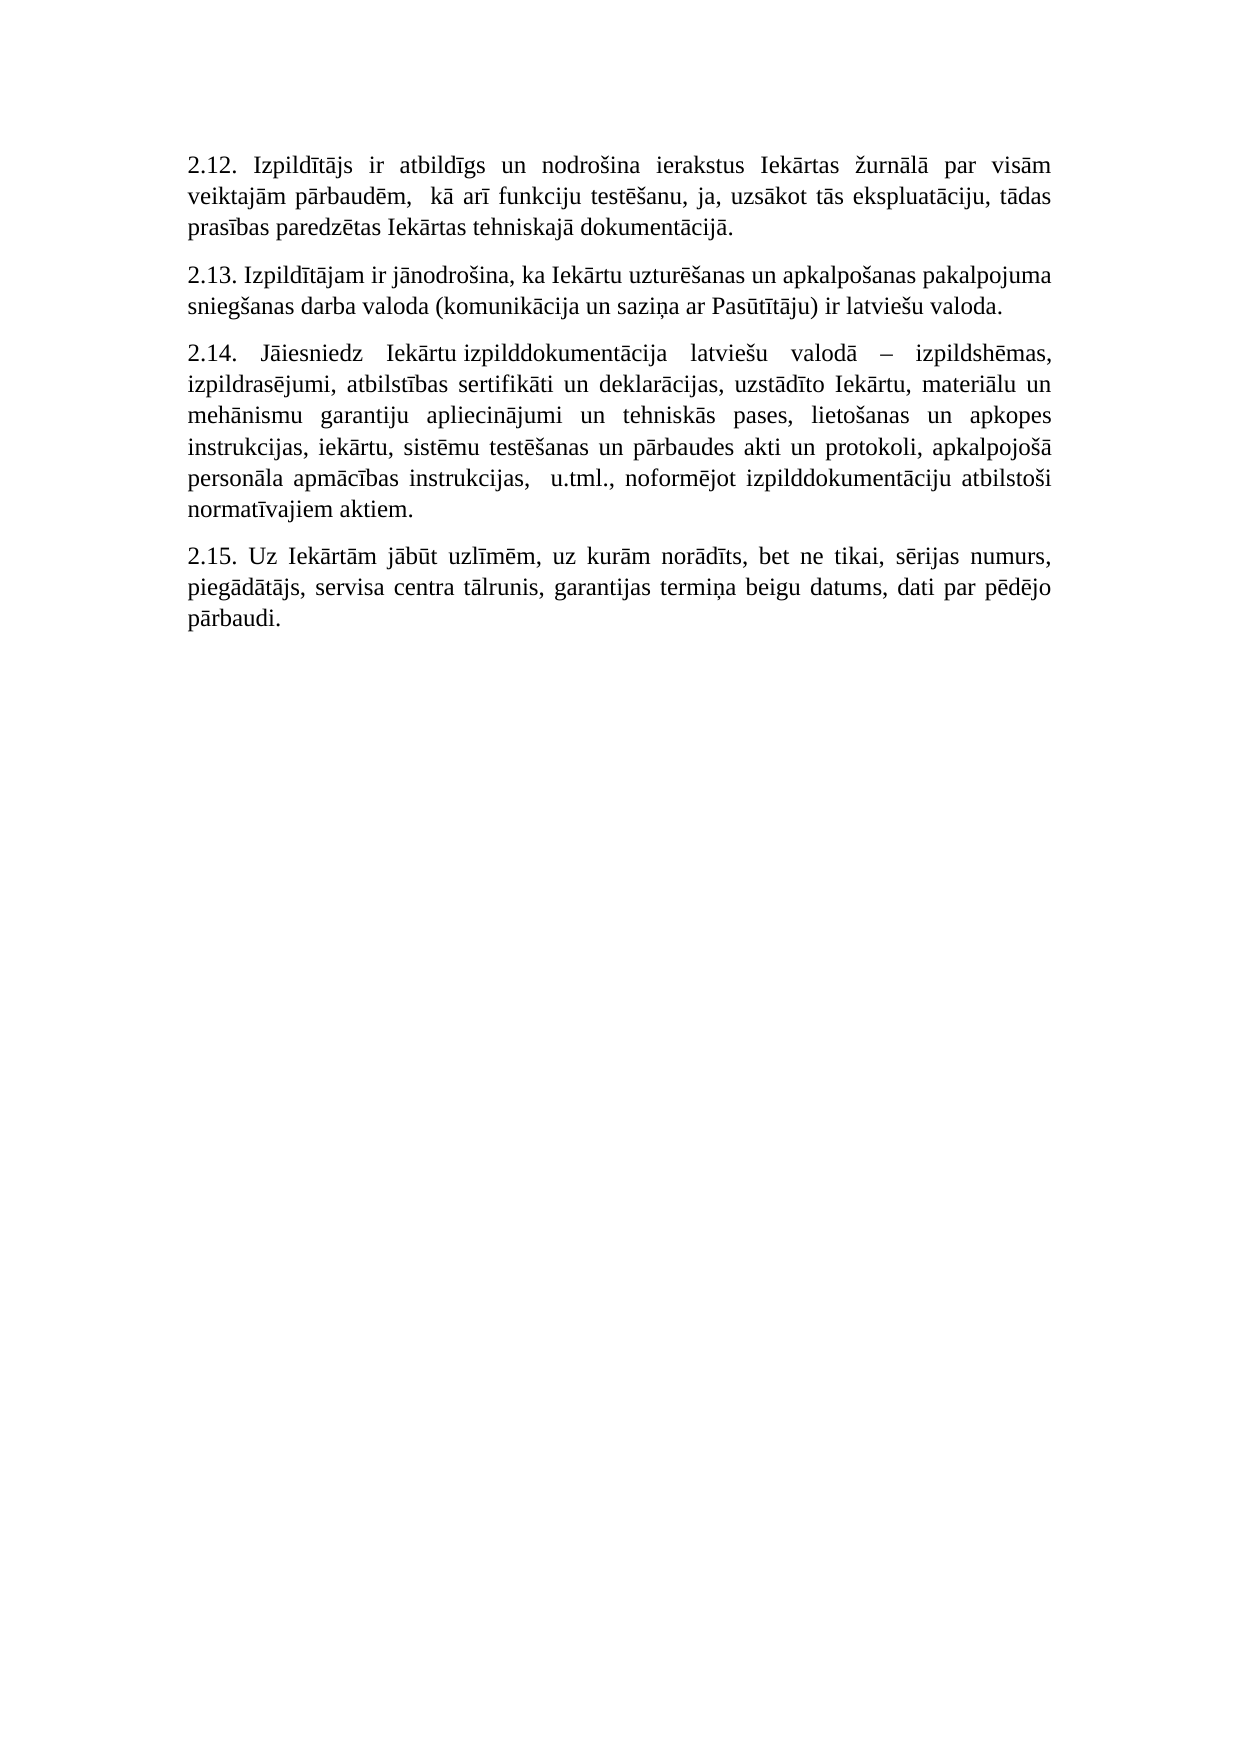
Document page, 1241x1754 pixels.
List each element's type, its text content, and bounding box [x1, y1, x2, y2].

text 2.15. Uz Iekārtām jābūt uzlīmēm, uz kurām norādīts, bet ne tikai, sērijas numurs, piegādātājs, servisa centra tālrunis, garantijas termiņa beigu datums, dati par pēdējo pārbaudi. [187, 541, 1053, 632]
text 2.13. Izpildītājam ir jānodrošina, ka Iekārtu uzturēšanas un apkalpošanas pakalpojuma sniegšanas darba valoda (komunikācija un saziņa ar Pasūtītāju) ir latviešu valoda. [187, 260, 1053, 319]
text 2.14. Jāiesniedz Iekārtu izpilddokumentācija latviešu valodā – izpildshēmas, izpildrasējumi, atbilstības sertifikāti un deklarācijas, uzstādīto Iekārtu, materiālu un mehānismu garantiju apliecinājumi un tehniskās pases, lietošanas un apkopes instrukcijas, iekārtu, sistēmu testēšanas un pārbaudes akti un protokoli, apkalpojošā personāla apmācības instrukcijas, u.tml., noformējot izpilddokumentāciju atbilstoši normatīvajiem aktiem. [187, 338, 1053, 522]
text 2.12. Izpildītājs ir atbildīgs un nodrošina ierakstus Iekārtas žurnālā par visām veiktajām pārbaudēm, kā arī funkciju testēšanu, ja, uzsākot tās ekspluatāciju, tādas prasības paredzētas Iekārtas tehniskajā dokumentācijā. [187, 150, 1053, 241]
